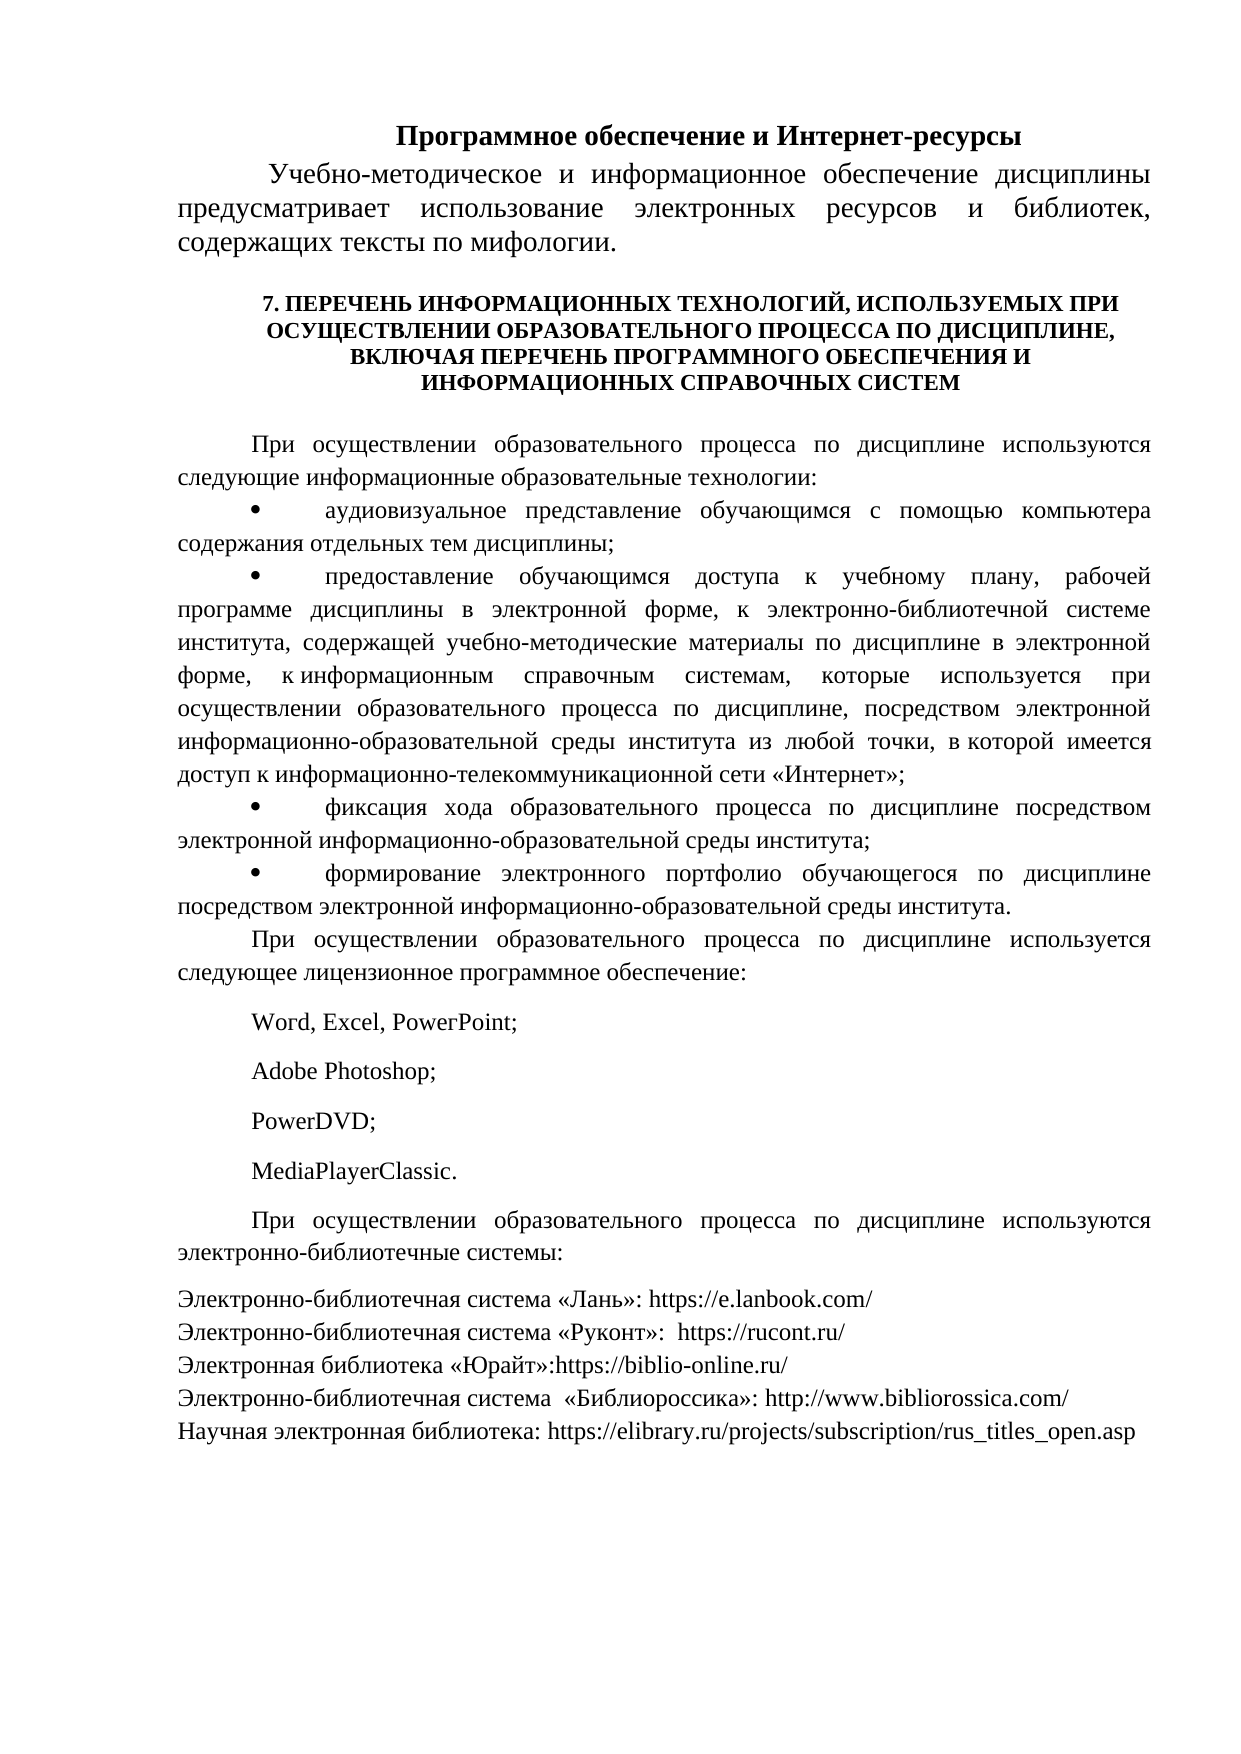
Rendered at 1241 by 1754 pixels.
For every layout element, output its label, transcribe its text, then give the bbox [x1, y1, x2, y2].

text Научная электронная библиотека: https://elibrary.ru/projects/subscription/rus_titles_open.asp [177, 1416, 1152, 1445]
text Электронно-библиотечная система «Руконт»: https://rucont.ru/ [177, 1317, 1152, 1346]
text При осуществлении образовательного процесса по дисциплине используются электронно-библиотечные системы: [177, 1206, 1152, 1265]
text При осуществлении образовательного процесса по дисциплине используется следующее лицензионное программное обеспечение: [177, 924, 1152, 986]
list При осуществлении образовательного процесса по дисциплине используются следующие информационные образовательные технологии: [177, 429, 1152, 491]
text Электронно-библиотечная система «Лань»: https://e.lanbook.com/ [177, 1284, 1152, 1313]
text Программное обеспечение и Интернет-ресурсы [177, 118, 1152, 152]
list фиксация хода образовательного процесса по дисциплине посредством электронной информационно-образовательной среды института; [177, 792, 1152, 854]
list формирование электронного портфолио обучающегося по дисциплине посредством электронной информационно-образовательной среды института. [177, 858, 1152, 920]
text PowerDVD; [177, 1106, 1152, 1135]
subtitle 7. ПЕРЕЧЕНЬ ИНФОРМАЦИОННЫХ ТЕХНОЛОГИЙ, ИСПОЛЬЗУЕМЫХ ПРИ ОСУЩЕСТВЛЕНИИ ОБРАЗОВАТЕЛЬНОГО ПРОЦЕССА ПО ДИСЦИПЛИНЕ, ВКЛЮЧАЯ ПЕРЕЧЕНЬ ПРОГРАММНОГО ОБЕСПЕЧЕНИЯ И ИНФОРМАЦИОННЫХ СПРАВОЧНЫХ СИСТЕМ [229, 290, 1152, 396]
text Электронная библиотека «Юрайт»:https://biblio-online.ru/ [177, 1350, 1152, 1379]
text Электронно-библиотечная система «Библиороссика»: http://www.bibliorossica.com/ [177, 1383, 1152, 1412]
text Учебно-методическое и информационное обеспечение дисциплины предусматривает использование электронных ресурсов и библиотек, содержащих тексты по мифологии. [177, 157, 1152, 257]
list аудиовизуальное представление обучающимся с помощью компьютера содержания отдельных тем дисциплины; [177, 495, 1152, 557]
list предоставление обучающимся доступа к учебному плану, рабочей программе дисциплины в электронной форме, к электронно-библиотечной системе института, содержащей учебно-методические материалы по дисциплине в электронной форме, к информационным справочным системам, которые используется при осуществлении образовательного процесса по дисциплине, посредством электронной информационно-образовательной среды института из любой точки, в которой имеется доступ к информационно-телекоммуникационной сети «Интернет»; [177, 561, 1152, 788]
text Wогd, Ехсеl, PowегРоint; [177, 1007, 1152, 1036]
text MediaPlayerClassic. [177, 1156, 1152, 1184]
text Adobe Photoshop; [177, 1056, 1152, 1085]
